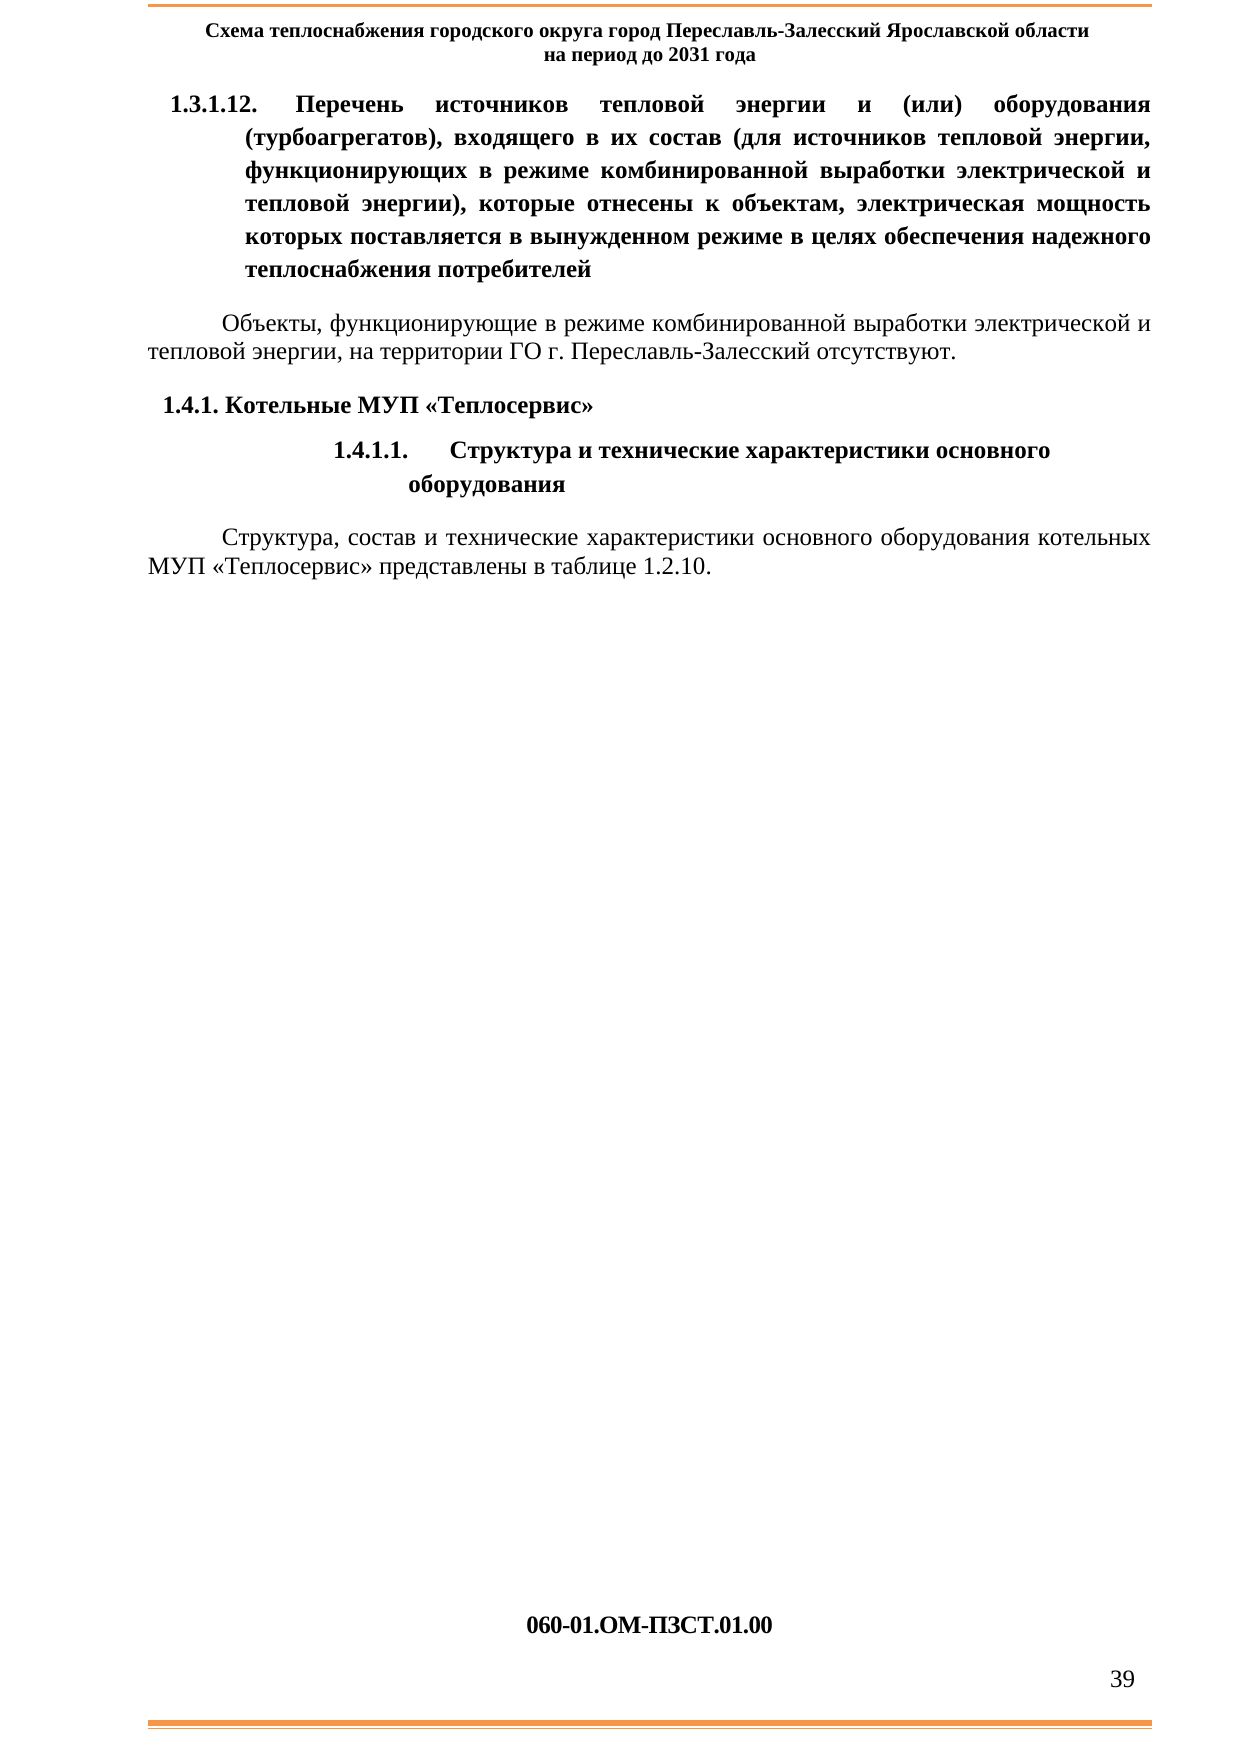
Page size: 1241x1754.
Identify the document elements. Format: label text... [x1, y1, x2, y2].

subtitle Перечень источников тепловой энергии и (или) оборудования (турбоагрегатов), входящего в их состав (для источников тепловой энергии, функционирующих в режиме комбинированной выработки электрической и тепловой энергии), которые отнесены к объектам, электрическая мощность которых поставляется в вынужденном режиме в целях обеспечения надежного теплоснабжения потребителей [170, 89, 1152, 282]
subtitle Структура и технические характеристики основного оборудования [333, 436, 1152, 497]
subtitle 1.4.1. Котельные МУП «Теплосервис» [162, 390, 1152, 419]
text Структура, состав и технические характеристики основного оборудования котельных МУП «Теплосервис» представлены в таблице 1.2.10. [148, 522, 1152, 580]
text Объекты, функционирующие в режиме комбинированной выработки электрической и тепловой энергии, на территории ГО г. Переславль-Залесский отсутствуют. [148, 308, 1152, 365]
